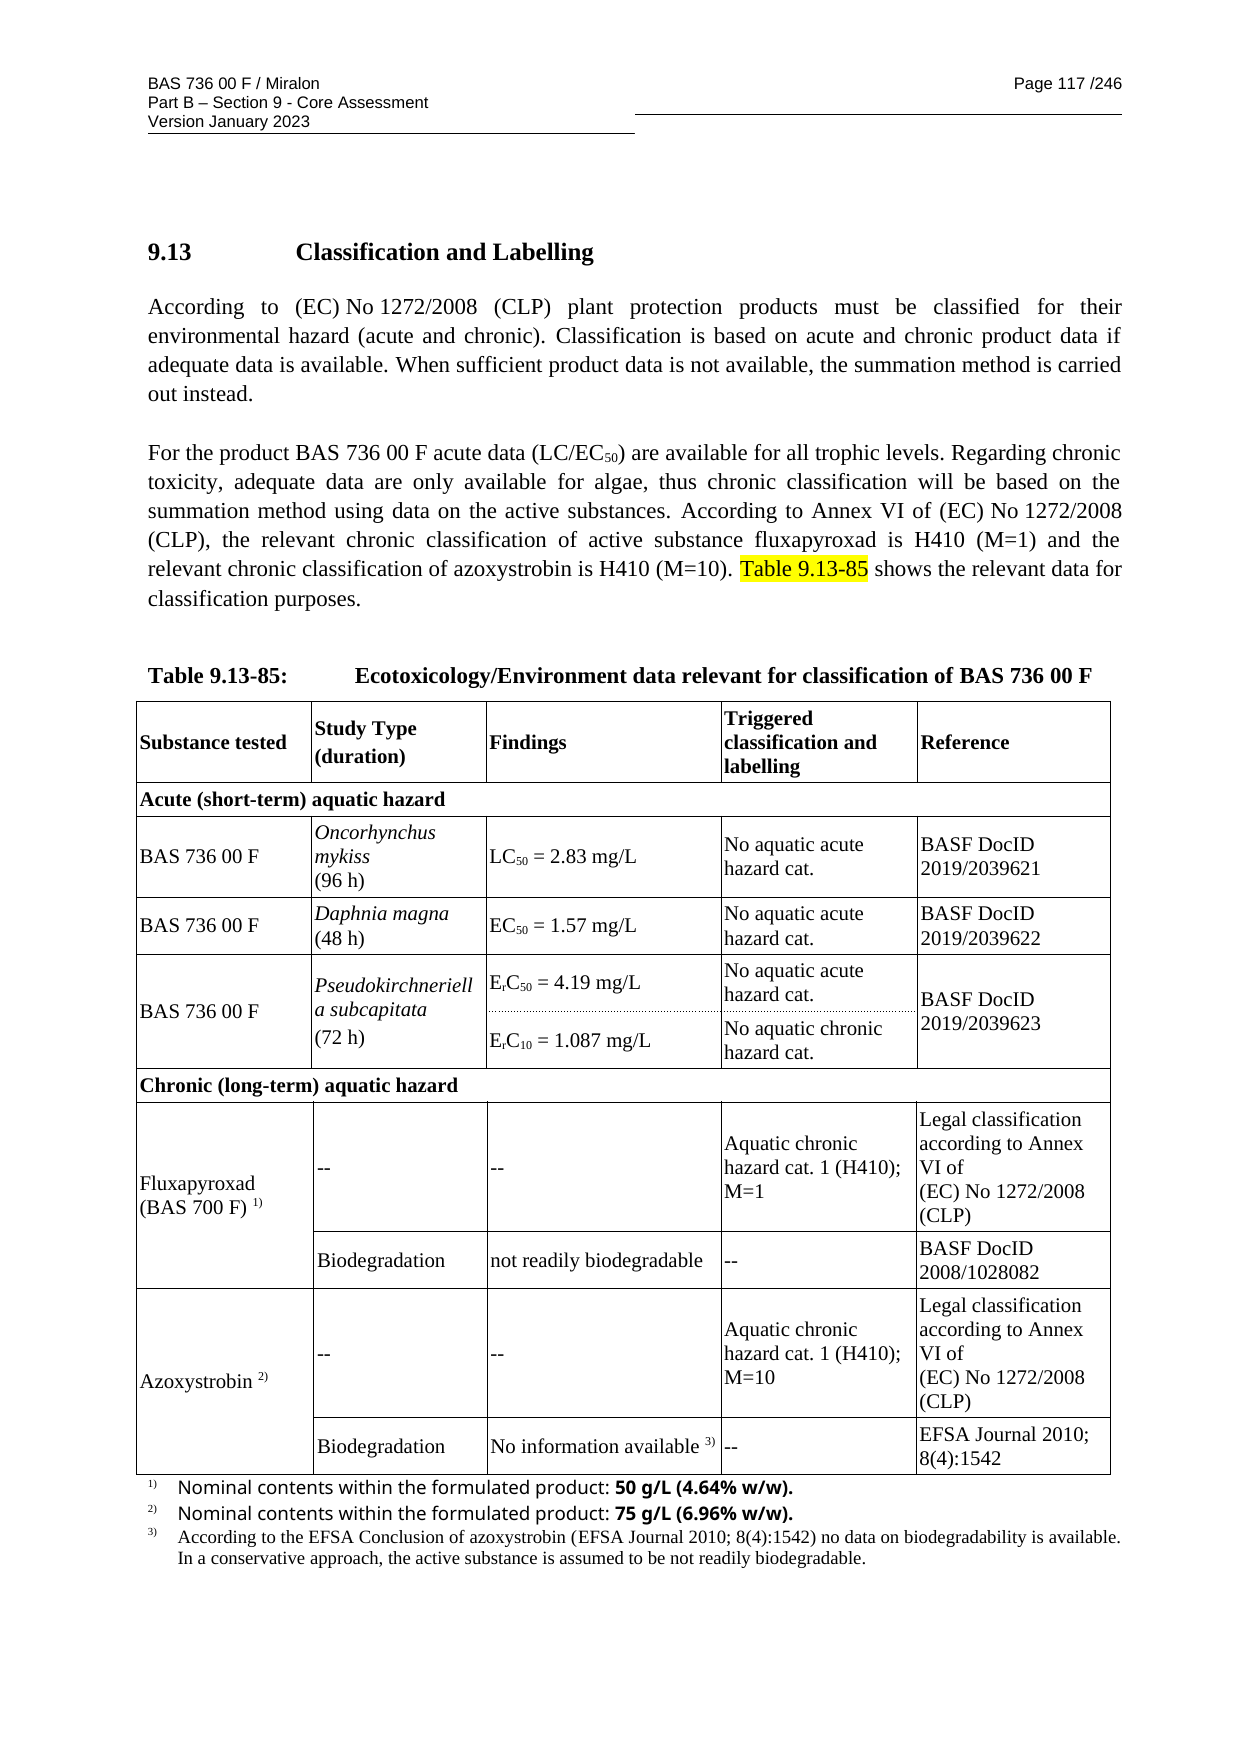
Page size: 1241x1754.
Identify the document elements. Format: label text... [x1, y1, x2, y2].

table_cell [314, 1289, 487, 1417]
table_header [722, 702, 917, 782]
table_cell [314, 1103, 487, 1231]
text Table 9.13-1: Ecotoxicology/Environment data relevant for classification of BAS 736 00 F [148, 662, 1122, 688]
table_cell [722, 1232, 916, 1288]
text According to (EC) No 1272/2008 (CLP) plant protection products must be classified for their environmental hazard (acute and chronic). Classification is based on acute and chronic product data if adequate data is available. When sufficient product data is not available, the summation method is carried out instead. [148, 291, 1122, 408]
text 3) According to the EFSA Conclusion of azoxystrobin (EFSA Journal 2010; 8(4):1542) no data on biodegradability is available. In a conservative approach, the active substance is assumed to be not readily biodegradable. [148, 1526, 1122, 1569]
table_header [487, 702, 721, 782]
text 1) Nominal contents within the formulated product: 50 g/L (4.64% w/w). [148, 1475, 1122, 1500]
subtitle Classification and Labelling [148, 237, 1122, 266]
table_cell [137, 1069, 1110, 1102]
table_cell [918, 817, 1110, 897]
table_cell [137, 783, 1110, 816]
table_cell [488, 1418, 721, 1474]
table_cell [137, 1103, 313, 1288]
text 2) Nominal contents within the formulated product: 75 g/L (6.96% w/w). [148, 1500, 1122, 1526]
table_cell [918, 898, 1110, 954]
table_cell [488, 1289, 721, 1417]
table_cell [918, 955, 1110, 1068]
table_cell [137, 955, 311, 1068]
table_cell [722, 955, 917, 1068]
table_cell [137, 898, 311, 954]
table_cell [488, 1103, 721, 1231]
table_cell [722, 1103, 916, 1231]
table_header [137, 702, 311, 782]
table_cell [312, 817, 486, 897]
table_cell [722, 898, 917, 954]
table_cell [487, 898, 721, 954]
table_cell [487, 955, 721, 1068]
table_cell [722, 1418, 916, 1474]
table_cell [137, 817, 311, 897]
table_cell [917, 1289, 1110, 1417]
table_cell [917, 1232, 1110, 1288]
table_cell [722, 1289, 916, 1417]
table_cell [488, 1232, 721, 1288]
text For the product BAS 736 00 F acute data (LC/EC50) are available for all trophic levels. Regarding chronic toxicity, adequate data are only available for algae, thus chronic classification will be based on the summation method using data on the active substances. According to Annex VI of (EC) No 1272/2008 (CLP), the relevant chronic classification of active substance fluxapyroxad is H410 (M=1) and the relevant chronic classification of azoxystrobin is H410 (M=10). Table 9.13-1 shows the relevant data for classification purposes. [148, 437, 1122, 612]
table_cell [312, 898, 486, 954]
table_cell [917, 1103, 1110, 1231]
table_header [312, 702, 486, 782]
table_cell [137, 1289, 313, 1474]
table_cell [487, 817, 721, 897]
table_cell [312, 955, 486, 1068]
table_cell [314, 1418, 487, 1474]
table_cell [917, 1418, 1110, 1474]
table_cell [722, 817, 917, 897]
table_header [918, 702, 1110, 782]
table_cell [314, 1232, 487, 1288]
